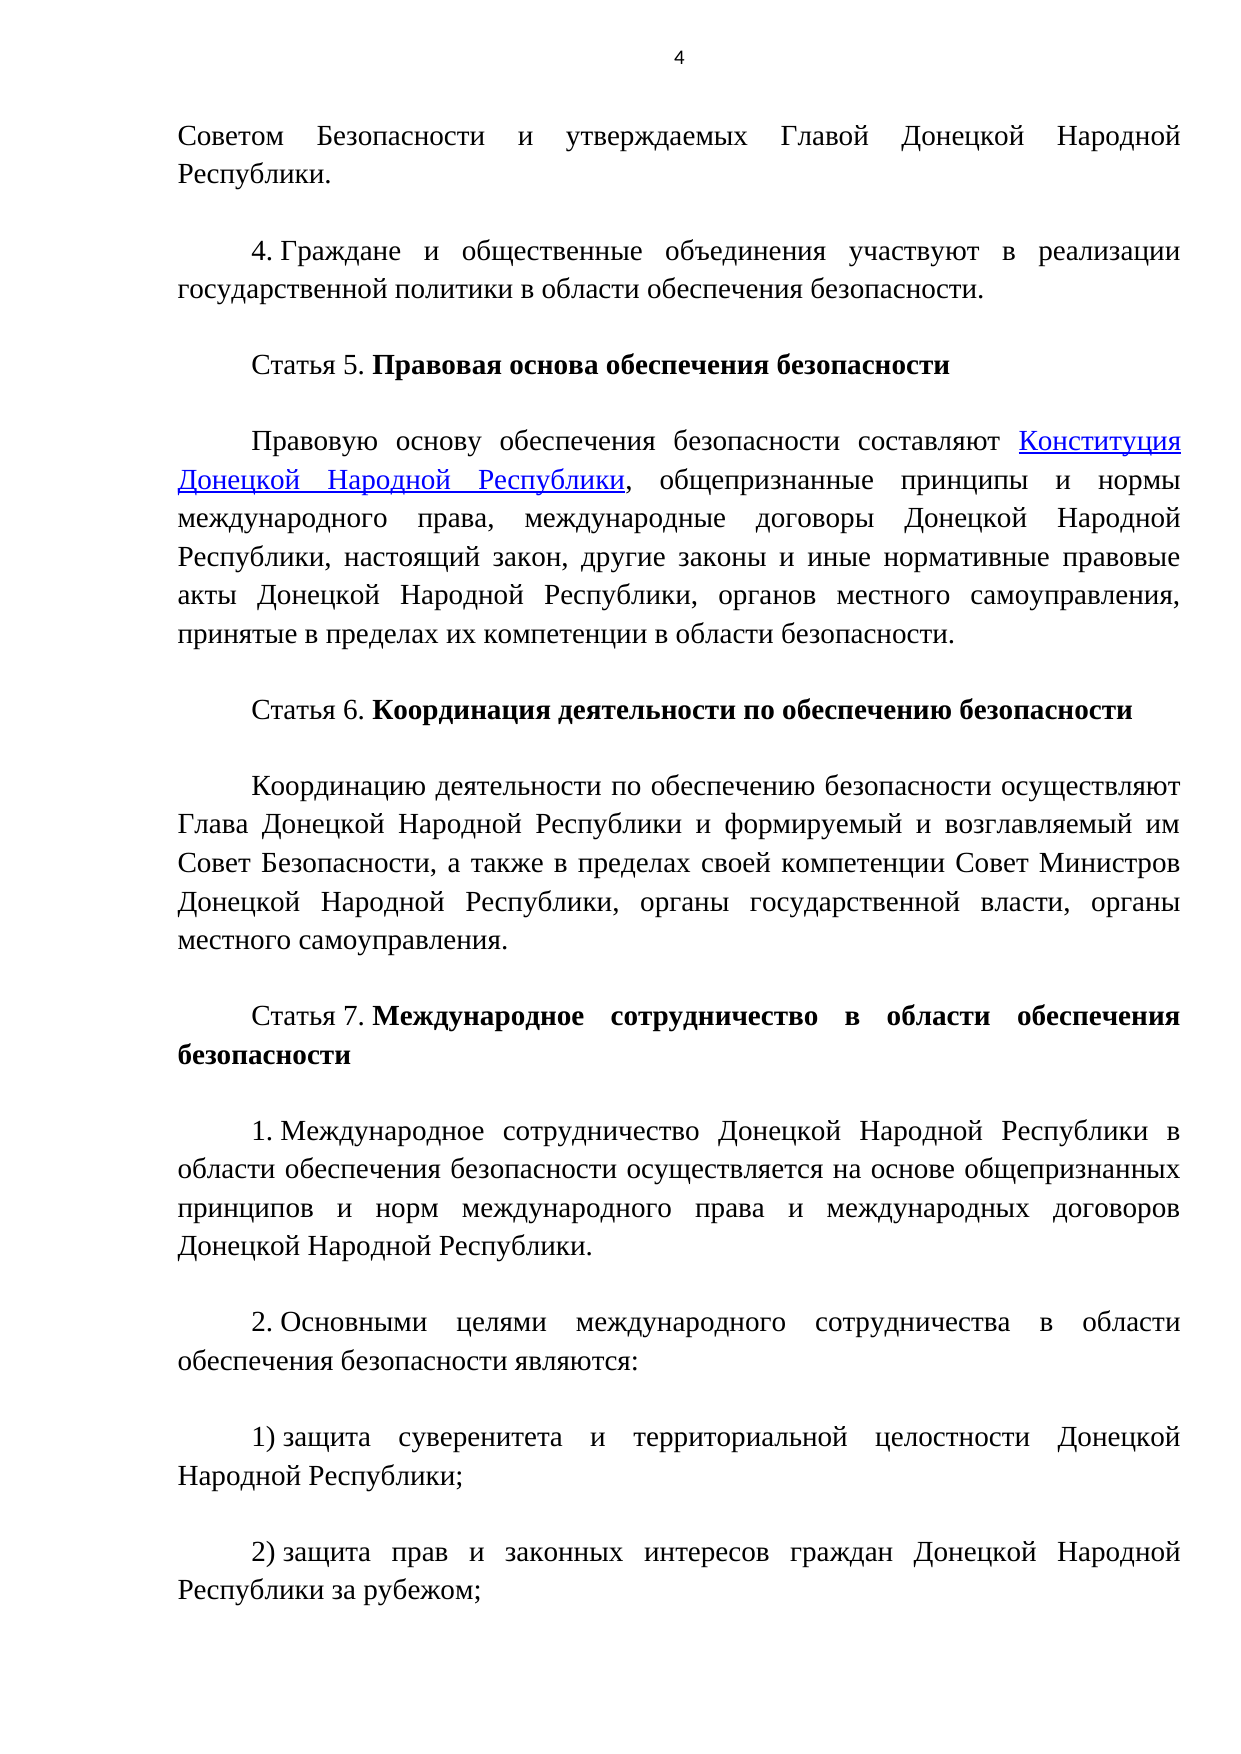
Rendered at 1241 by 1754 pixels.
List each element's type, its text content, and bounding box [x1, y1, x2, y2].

text 2) защита прав и законных интересов граждан Донецкой Народной Республики за рубежом; [177, 1534, 1181, 1606]
text 4. Граждане и общественные объединения участвуют в реализации государственной политики в области обеспечения безопасности. [177, 233, 1181, 305]
text 2. Основными целями международного сотрудничества в области обеспечения безопасности являются: [177, 1304, 1181, 1377]
text Статья 6. Координация деятельности по обеспечению безопасности [177, 692, 1181, 726]
text 1) защита суверенитета и территориальной целостности Донецкой Народной Республики; [177, 1419, 1181, 1491]
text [177, 118, 1181, 190]
text Статья 5. Правовая основа обеспечения безопасности [177, 347, 1181, 381]
text Правовую основу обеспечения безопасности составляют Конституция Донецкой Народной Республики, общепризнанные принципы и нормы международного права, международные договоры Донецкой Народной Республики, настоящий закон, другие законы и иные нормативные правовые акты Донецкой Народной Республики, органов местного самоуправления, принятые в пределах их компетенции в области безопасности. [177, 423, 1181, 649]
text Статья 7. Международное сотрудничество в области обеспечения безопасности [177, 998, 1181, 1070]
text 1. Международное сотрудничество Донецкой Народной Республики в области обеспечения безопасности осуществляется на основе общепризнанных принципов и норм международного права и международных договоров Донецкой Народной Республики. [177, 1113, 1181, 1262]
text Координацию деятельности по обеспечению безопасности осуществляют Глава Донецкой Народной Республики и формируемый и возглавляемый им Совет Безопасности, а также в пределах своей компетенции Совет Министров Донецкой Народной Республики, органы государственной власти, органы местного самоуправления. [177, 768, 1181, 956]
